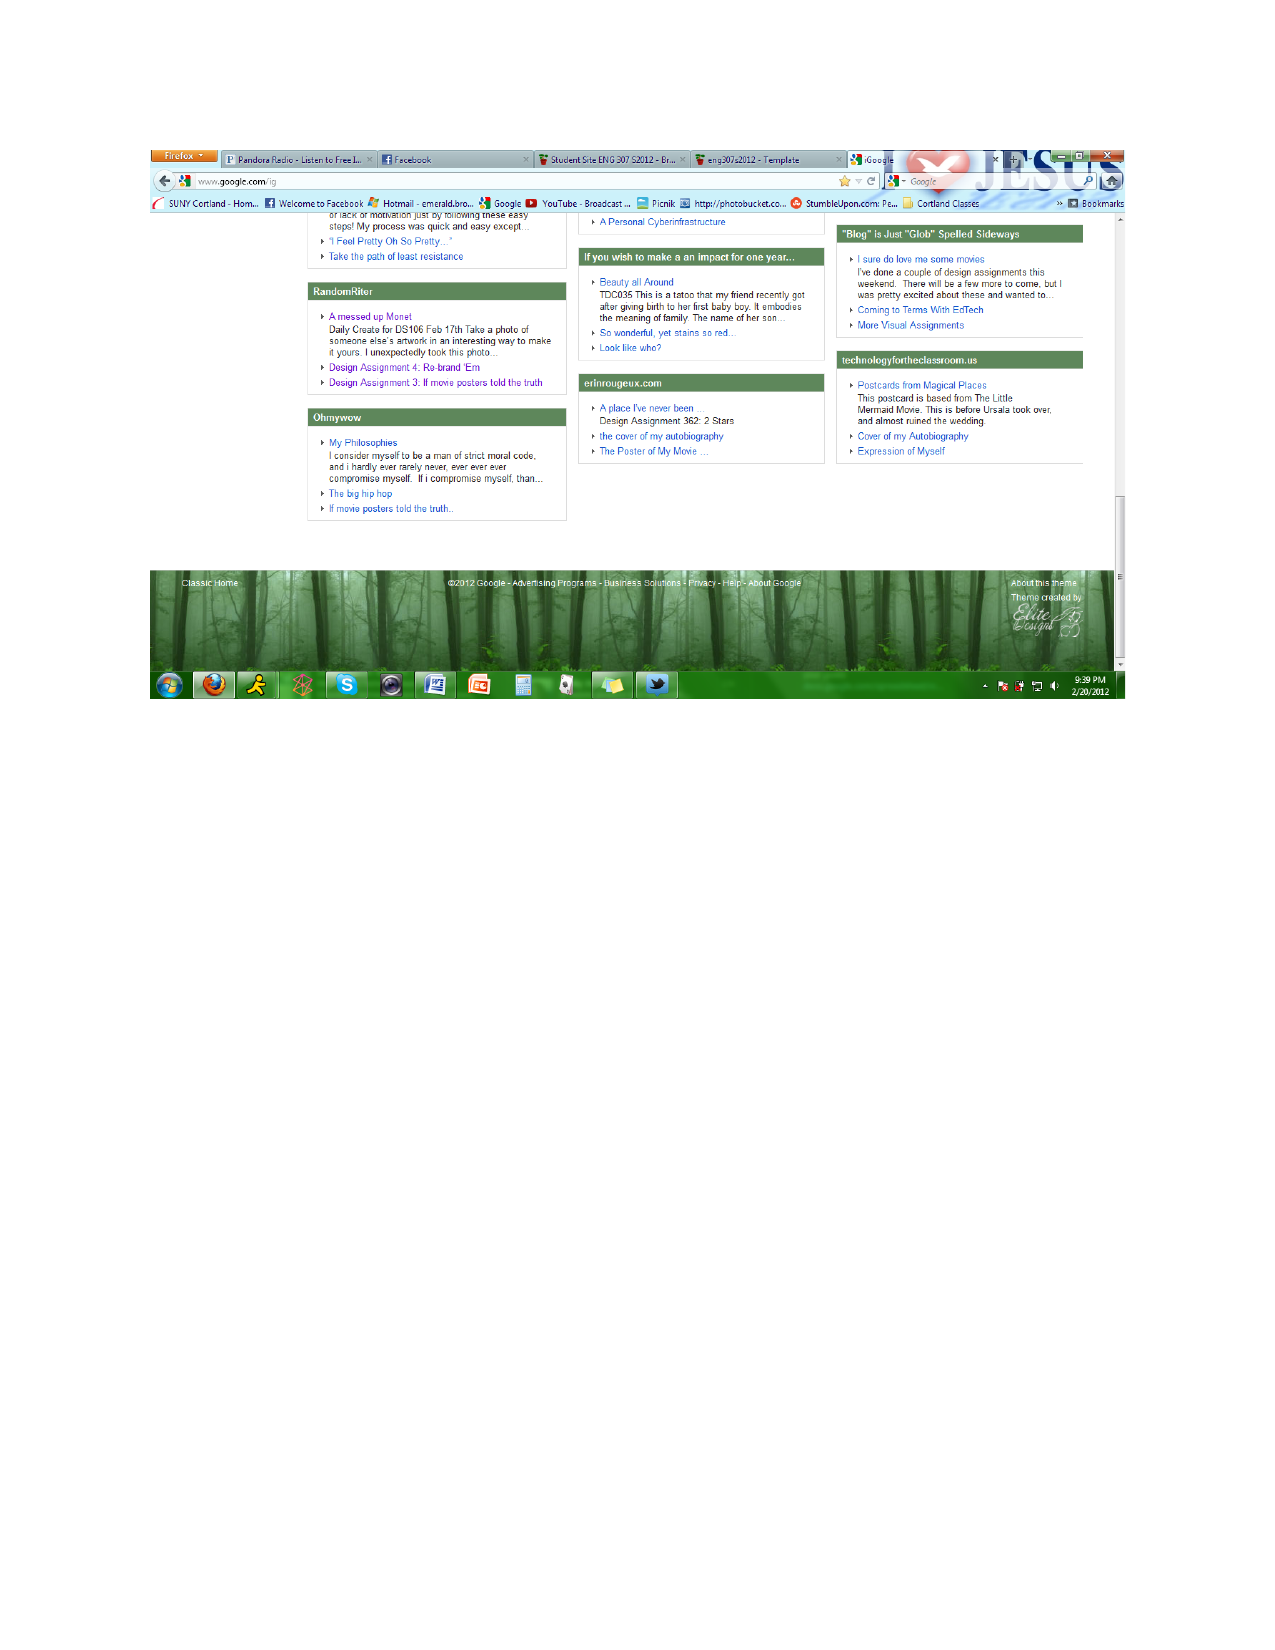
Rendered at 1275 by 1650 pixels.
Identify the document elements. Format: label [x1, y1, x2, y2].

picture [150, 150, 1125, 699]
